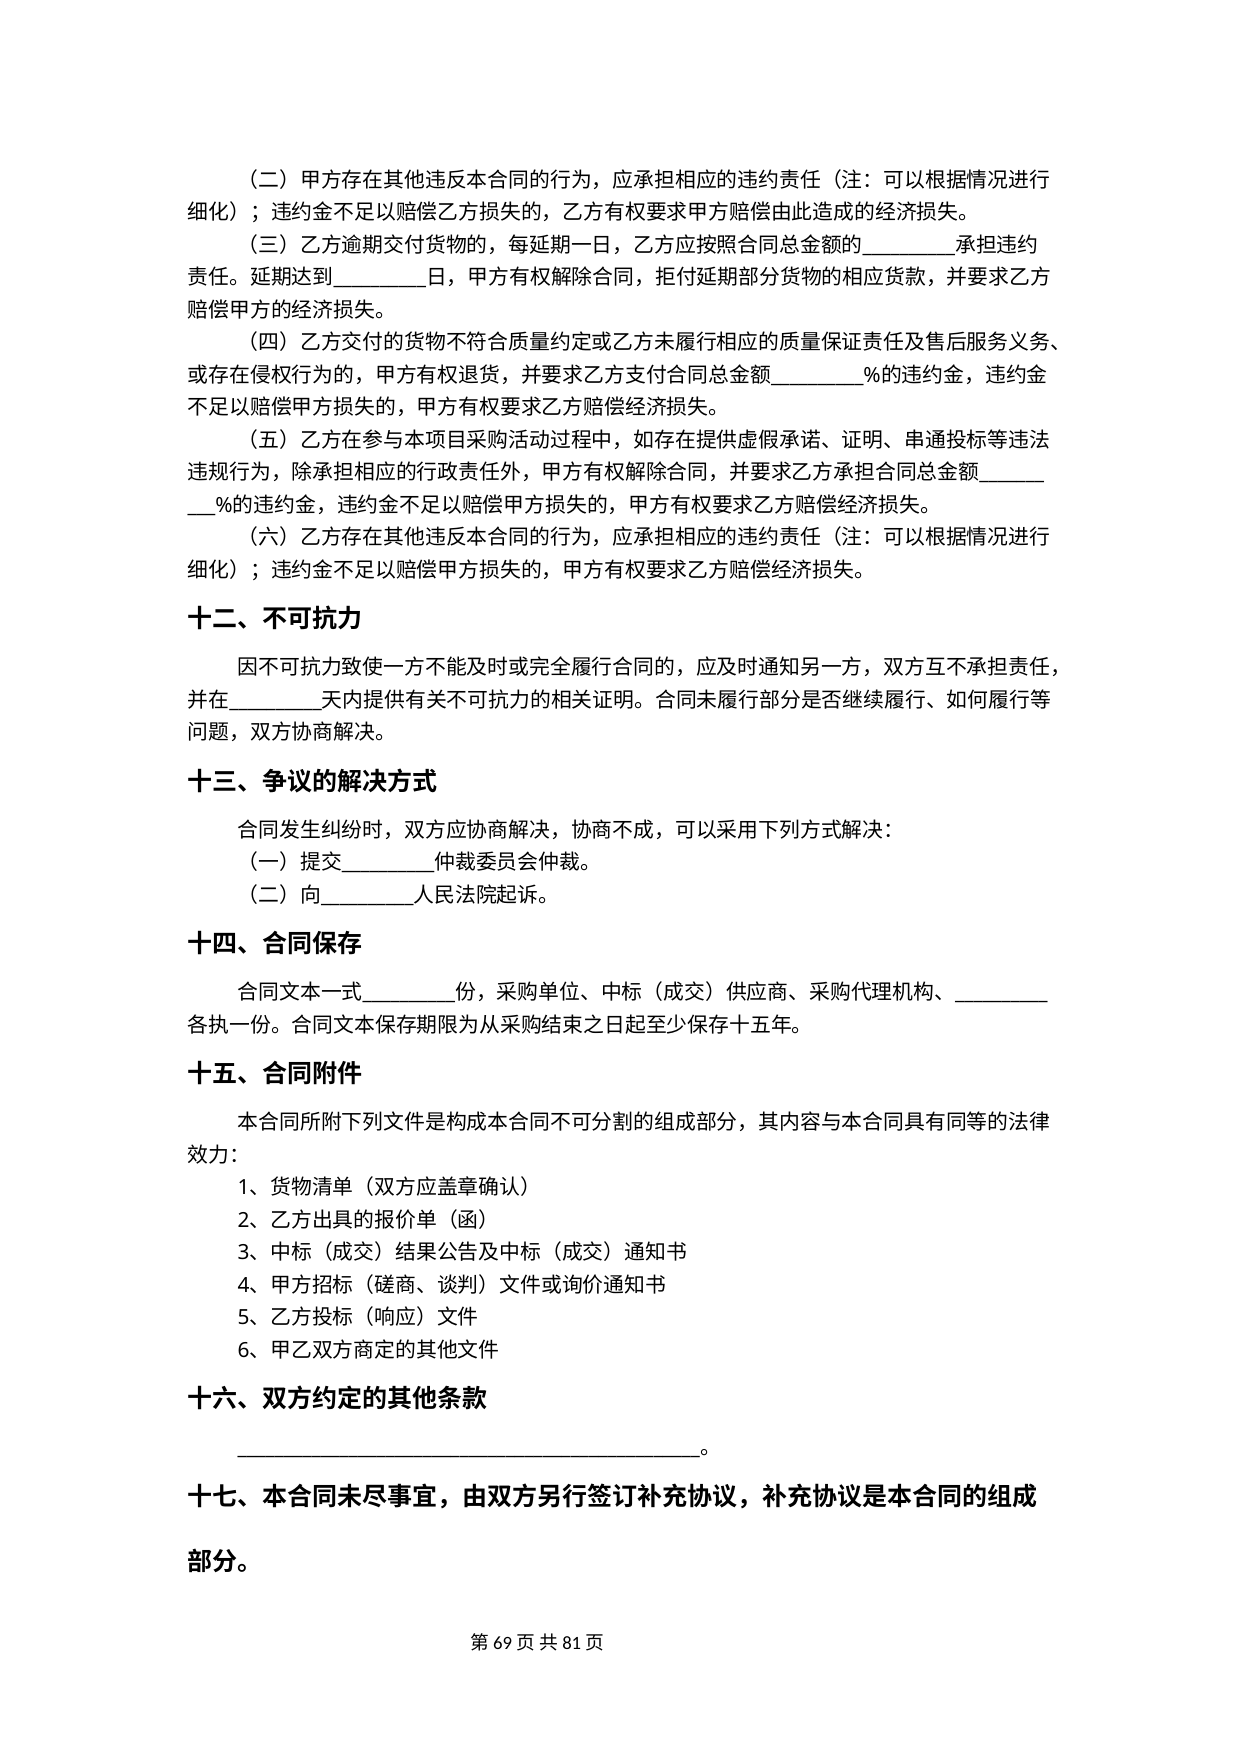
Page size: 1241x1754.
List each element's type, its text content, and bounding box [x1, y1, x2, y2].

text 十四、合同保存 [187, 909, 1053, 974]
text （三）乙方逾期交付货物的，每延期一日，乙方应按照合同总金额的__________承担违约责任。延期达到__________日，甲方有权解除合同，拒付延期部分货物的相应货款，并要求乙方赔偿甲方的经济损失。 [187, 227, 1053, 324]
text 因不可抗力致使一方不能及时或完全履行合同的，应及时通知另一方，双方互不承担责任，并在__________天内提供有关不可抗力的相关证明。合同未履行部分是否继续履行、如何履行等问题，双方协商解决。 [187, 649, 1053, 747]
text 4、甲方招标（磋商、谈判）文件或询价通知书 [187, 1267, 1053, 1299]
text （一）提交__________仲裁委员会仲裁。 [187, 844, 1053, 877]
text 合同发生纠纷时，双方应协商解决，协商不成，可以采用下列方式解决： [187, 812, 1053, 844]
text 2、乙方出具的报价单（函） [187, 1202, 1053, 1234]
text 十六、双方约定的其他条款 [187, 1364, 1053, 1429]
text 6、甲乙双方商定的其他文件 [187, 1332, 1053, 1364]
text 1、货物清单（双方应盖章确认） [187, 1169, 1053, 1202]
text 十三、争议的解决方式 [187, 747, 1053, 812]
text __________________________________________________。 [187, 1429, 1053, 1462]
text （二）向__________人民法院起诉。 [187, 877, 1053, 909]
text （五）乙方在参与本项目采购活动过程中，如存在提供虚假承诺、证明、串通投标等违法违规行为，除承担相应的行政责任外，甲方有权解除合同，并要求乙方承担合同总金额__________%的违约金，违约金不足以赔偿甲方损失的，甲方有权要求乙方赔偿经济损失。 [187, 422, 1053, 519]
text （六）乙方存在其他违反本合同的行为，应承担相应的违约责任（注：可以根据情况进行细化）；违约金不足以赔偿甲方损失的，甲方有权要求乙方赔偿经济损失。 [187, 519, 1053, 584]
text （四）乙方交付的货物不符合质量约定或乙方未履行相应的质量保证责任及售后服务义务、或存在侵权行为的，甲方有权退货，并要求乙方支付合同总金额__________%的违约金，违约金不足以赔偿甲方损失的，甲方有权要求乙方赔偿经济损失。 [187, 324, 1053, 422]
text 5、乙方投标（响应）文件 [187, 1299, 1053, 1332]
text 十五、合同附件 [187, 1039, 1053, 1104]
text 本合同所附下列文件是构成本合同不可分割的组成部分，其内容与本合同具有同等的法律效力： [187, 1104, 1053, 1169]
text （二）甲方存在其他违反本合同的行为，应承担相应的违约责任（注：可以根据情况进行细化）；违约金不足以赔偿乙方损失的，乙方有权要求甲方赔偿由此造成的经济损失。 [187, 162, 1053, 227]
text 合同文本一式__________份，采购单位、中标（成交）供应商、采购代理机构、__________各执一份。合同文本保存期限为从采购结束之日起至少保存十五年。 [187, 974, 1053, 1039]
text 十二、不可抗力 [187, 584, 1053, 649]
text 3、中标（成交）结果公告及中标（成交）通知书 [187, 1234, 1053, 1267]
text 十七、本合同未尽事宜，由双方另行签订补充协议，补充协议是本合同的组成部分。 [187, 1462, 1053, 1592]
